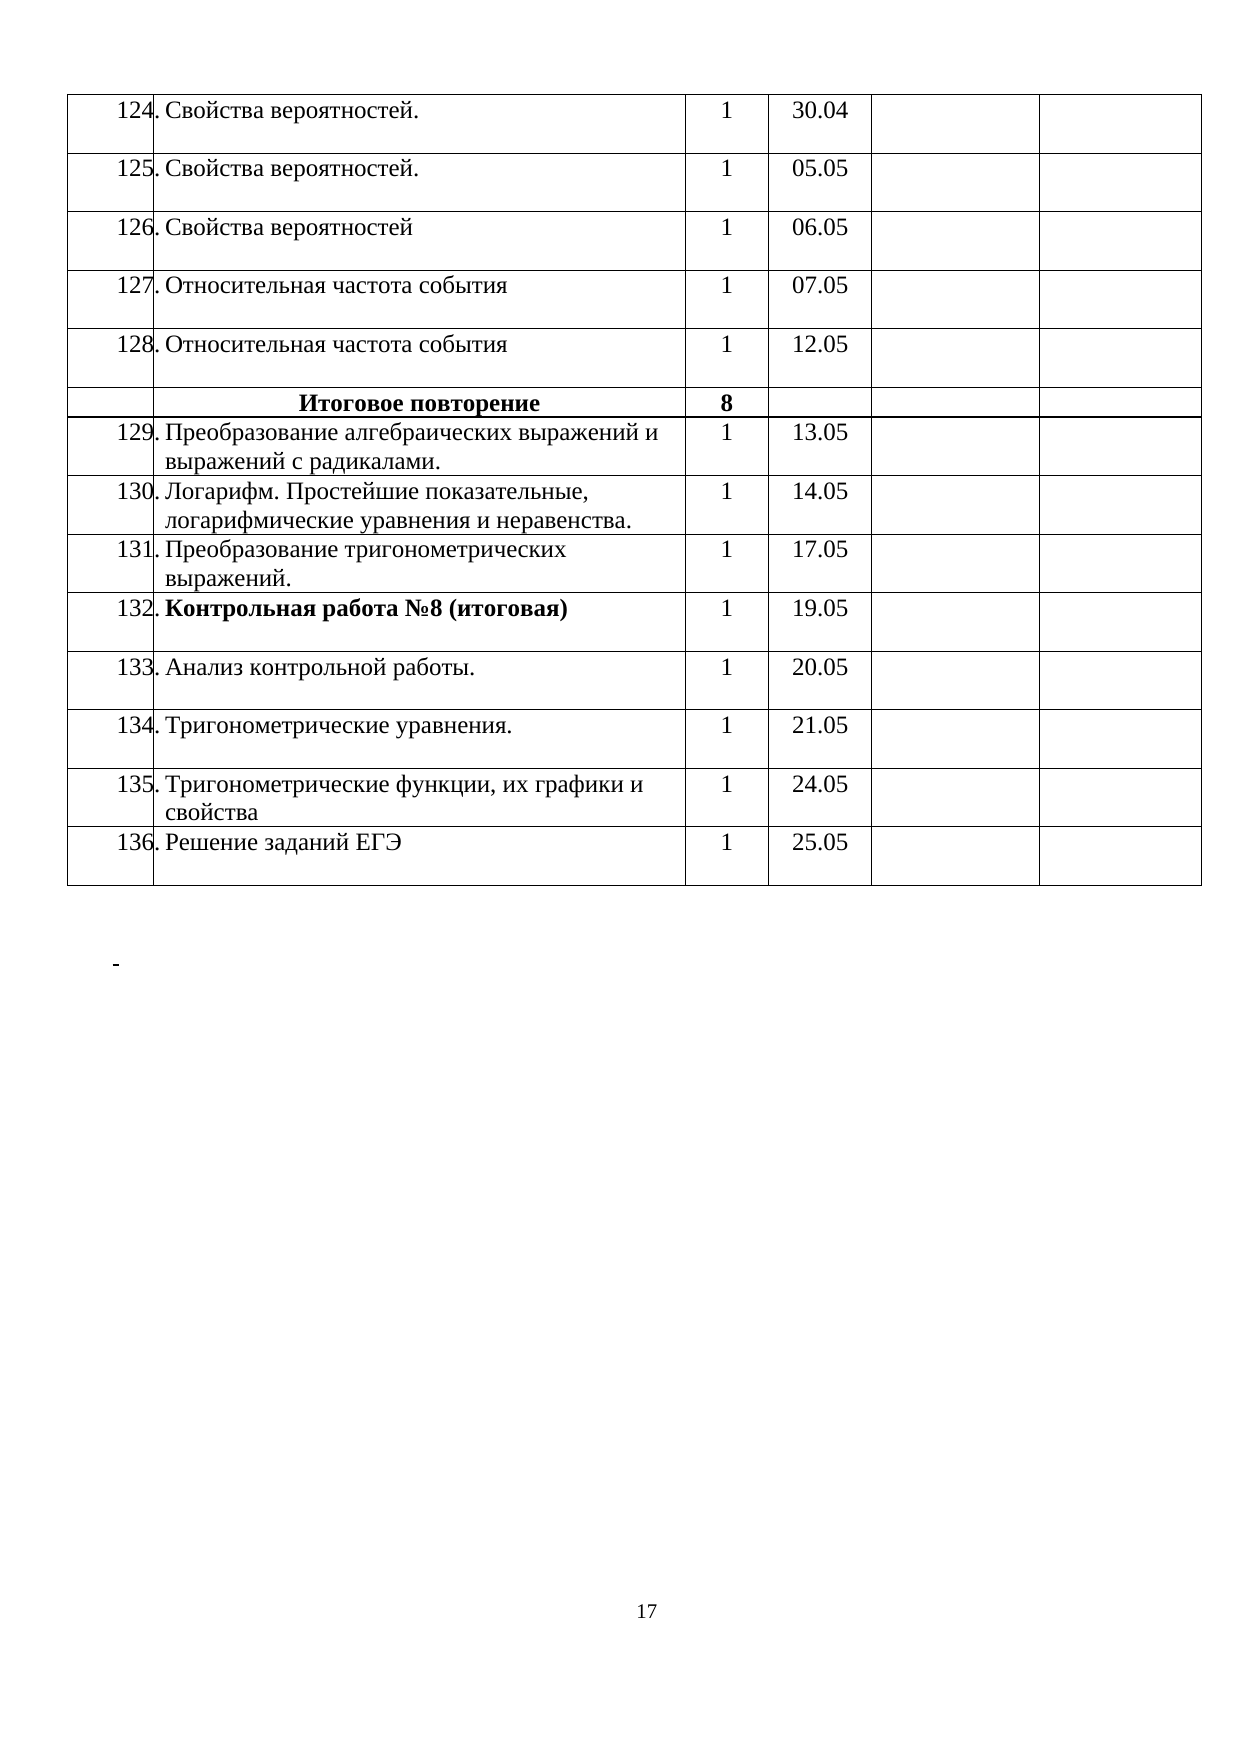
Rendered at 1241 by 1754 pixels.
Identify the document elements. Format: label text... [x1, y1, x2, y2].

table_cell 21.05 [769, 710, 871, 768]
table_cell [1040, 154, 1201, 211]
table_cell [872, 593, 1039, 651]
table_cell [1040, 95, 1201, 152]
table_cell 24.05 [769, 769, 871, 826]
table_cell [872, 154, 1039, 211]
table_cell 1 [686, 271, 768, 328]
table_cell [68, 769, 153, 826]
table_cell 06.05 [769, 212, 871, 269]
table_cell [872, 271, 1039, 328]
table_cell [68, 652, 153, 709]
table_cell 1 [686, 593, 768, 651]
table_cell [68, 212, 153, 269]
table_cell [68, 476, 153, 533]
table_cell 30.04 [769, 95, 871, 152]
table_cell 05.05 [769, 154, 871, 211]
table_cell [68, 271, 153, 328]
table_cell [68, 329, 153, 387]
table_cell [1040, 593, 1201, 651]
table_cell Свойства вероятностей [154, 212, 685, 269]
table_cell 1 [686, 418, 768, 475]
table_cell [1040, 212, 1201, 269]
table_cell [1040, 418, 1201, 475]
table_cell [1040, 388, 1201, 416]
table_cell Преобразование алгебраических выражений и выражений с радикалами. [154, 418, 685, 475]
table_cell [872, 212, 1039, 269]
table_cell 1 [686, 329, 768, 387]
table_cell [872, 827, 1039, 885]
table_cell [872, 535, 1039, 592]
table_cell [1040, 271, 1201, 328]
table_cell [872, 710, 1039, 768]
table_cell 1 [686, 476, 768, 533]
table_cell 17.05 [769, 535, 871, 592]
table_cell [1040, 710, 1201, 768]
table_cell 1 [686, 212, 768, 269]
table_cell 07.05 [769, 271, 871, 328]
table_cell [872, 476, 1039, 533]
table_cell [68, 593, 153, 651]
table_cell [872, 388, 1039, 416]
table_cell [68, 710, 153, 768]
table_cell [68, 154, 153, 211]
table_cell 14.05 [769, 476, 871, 533]
table_cell [872, 769, 1039, 826]
table_cell 8 [686, 388, 768, 416]
table_cell [872, 329, 1039, 387]
table_cell [68, 827, 153, 885]
table_cell [68, 388, 153, 416]
table_cell 1 [686, 652, 768, 709]
table_cell 12.05 [769, 329, 871, 387]
table_cell [1040, 476, 1201, 533]
table_cell 1 [686, 154, 768, 211]
table_cell [68, 418, 153, 475]
table_cell Тригонометрические функции, их графики и свойства [154, 769, 685, 826]
table_cell 19.05 [769, 593, 871, 651]
table_cell Относительная частота события [154, 271, 685, 328]
table_cell [1040, 535, 1201, 592]
table_cell Итоговое повторение [154, 388, 685, 416]
table_cell [1040, 652, 1201, 709]
table_cell Свойства вероятностей. [154, 154, 685, 211]
table_cell [1040, 329, 1201, 387]
table_cell [769, 388, 871, 416]
table_cell [68, 95, 153, 152]
table_cell Контрольная работа №8 (итоговая) [154, 593, 685, 651]
table_cell Логарифм. Простейшие показательные, логарифмические уравнения и неравенства. [154, 476, 685, 533]
table_cell Относительная частота события [154, 329, 685, 387]
table_cell [872, 95, 1039, 152]
table_cell Преобразование тригонометрических выражений. [154, 535, 685, 592]
table_cell 1 [686, 710, 768, 768]
table_cell [68, 535, 153, 592]
table_cell [872, 652, 1039, 709]
table_cell 20.05 [769, 652, 871, 709]
table_cell 1 [686, 95, 768, 152]
table_cell [1040, 827, 1201, 885]
table_cell Решение заданий ЕГЭ [154, 827, 685, 885]
table_cell 1 [686, 827, 768, 885]
table_cell 1 [686, 769, 768, 826]
table_cell [1040, 769, 1201, 826]
table_cell 25.05 [769, 827, 871, 885]
table_cell Тригонометрические уравнения. [154, 710, 685, 768]
table_cell Свойства вероятностей. [154, 95, 685, 152]
table_cell 13.05 [769, 418, 871, 475]
table_cell [872, 418, 1039, 475]
table_cell Анализ контрольной работы. [154, 652, 685, 709]
table_cell 1 [686, 535, 768, 592]
